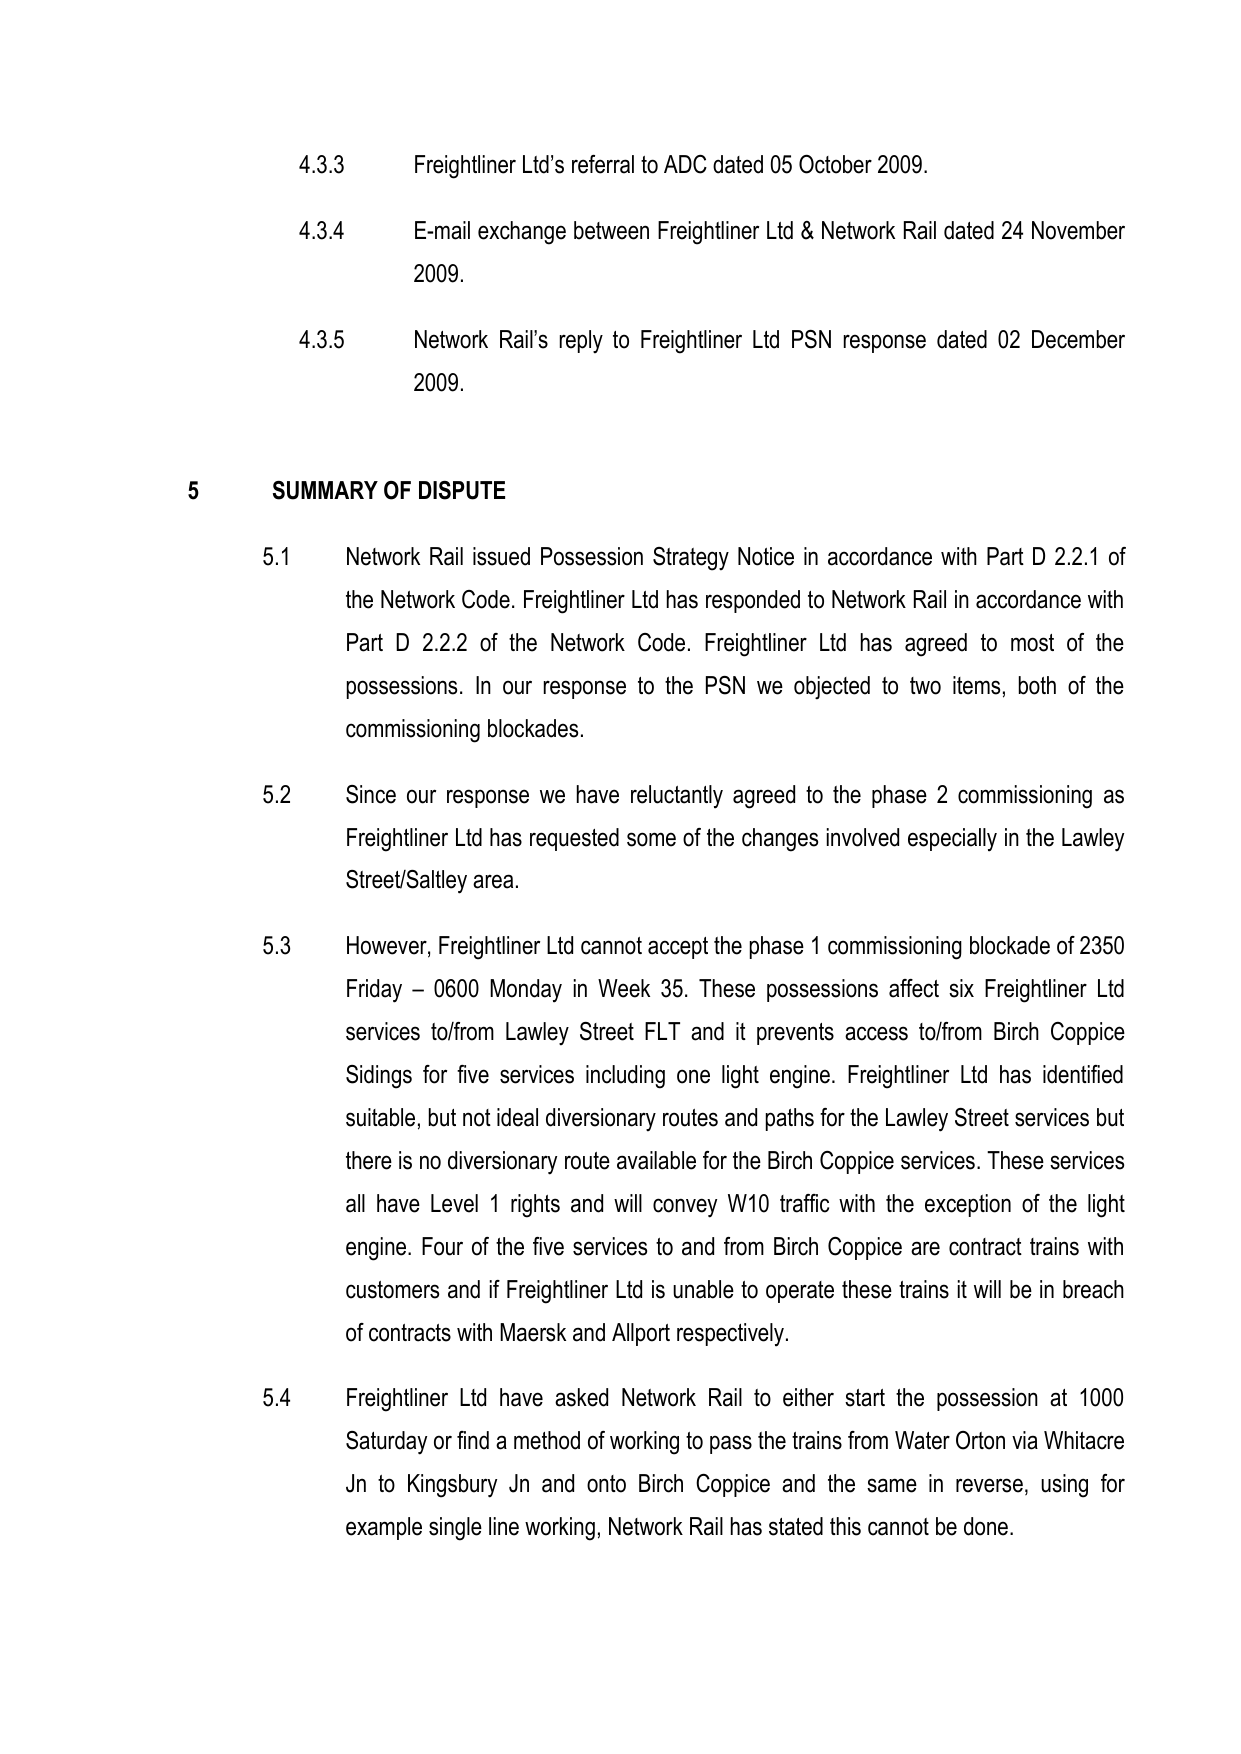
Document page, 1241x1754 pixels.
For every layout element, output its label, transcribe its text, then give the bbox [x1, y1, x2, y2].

text 5 SUMMARY OF DISPUTE [187, 476, 1125, 505]
list Since our response we have reluctantly agreed to the phase 2 commissioning as Freightliner Ltd has requested some of the changes involved especially in the Lawley Street/Saltley area. [262, 779, 1125, 894]
list Network Rail’s reply to Freightliner Ltd PSN response dated 02 December 2009. [299, 324, 1125, 396]
list Freightliner Ltd’s referral to ADC dated 05 October 2009. [299, 150, 1125, 179]
list However, Freightliner Ltd cannot accept the phase 1 commissioning blockade of 2350 Friday – 0600 Monday in Week 35. These possessions affect six Freightliner Ltd services to/from Lawley Street FLT and it prevents access to/from Birch Coppice Sidings for five services including one light engine. Freightliner Ltd has identified suitable, but not ideal diversionary routes and paths for the Lawley Street services but there is no diversionary route available for the Birch Coppice services. These services all have Level 1 rights and will convey W10 traffic with the exception of the light engine. Four of the five services to and from Birch Coppice are contract trains with customers and if Freightliner Ltd is unable to operate these trains it will be in breach of contracts with Maersk and Allport respectively. [262, 931, 1125, 1346]
list Freightliner Ltd have asked Network Rail to either start the possession at 1000 Saturday or find a method of working to pass the trains from Water Orton via Whitacre Jn to Kingsbury Jn and onto Birch Coppice and the same in reverse, using for example single line working, Network Rail has stated this cannot be done. [262, 1383, 1125, 1541]
list Network Rail issued Possession Strategy Notice in accordance with Part D 2.2.1 of the Network Code. Freightliner Ltd has responded to Network Rail in accordance with Part D 2.2.2 of the Network Code. Freightliner Ltd has agreed to most of the possessions. In our response to the PSN we objected to two items, both of the commissioning blockades. [262, 542, 1125, 742]
list E-mail exchange between Freightliner Ltd & Network Rail dated 24 November 2009. [299, 216, 1125, 287]
